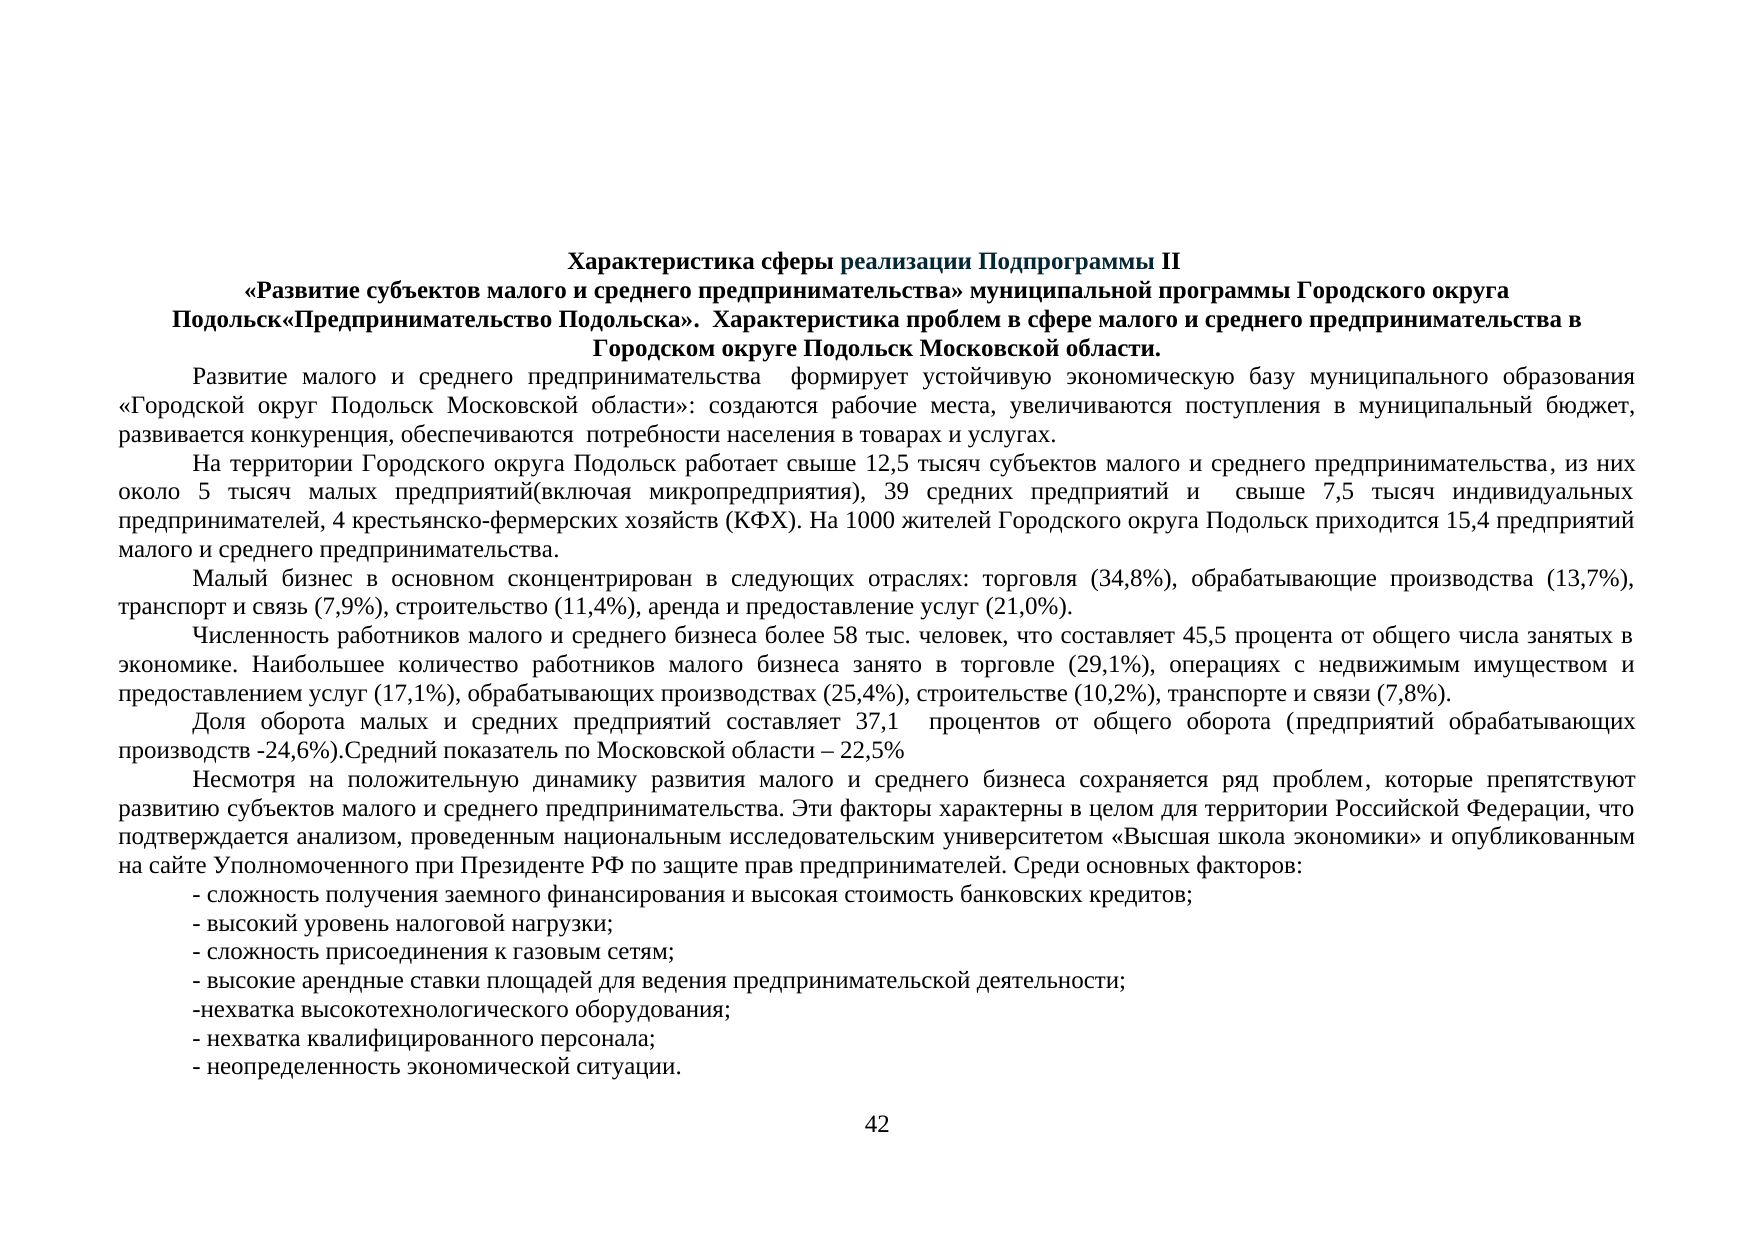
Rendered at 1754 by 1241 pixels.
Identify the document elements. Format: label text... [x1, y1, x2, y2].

text -нехватка высокотехнологического оборудования; [118, 994, 1636, 1023]
text Несмотря на положительную динамику развития малого и среднего бизнеса сохраняется ряд проблем, которые препятствуют развитию субъектов малого и среднего предпринимательства. Эти факторы характерны в целом для территории Российской Федерации, что подтверждается анализом, проведенным национальным исследовательским университетом «Высшая школа экономики» и опубликованным на сайте Уполномоченного при Президенте РФ по защите прав предпринимателей. Среди основных факторов: [118, 764, 1636, 879]
text - сложность получения заемного финансирования и высокая стоимость банковских кредитов; [118, 879, 1636, 908]
text - неопределенность экономической ситуации. [118, 1051, 1636, 1080]
text Численность работников малого и среднего бизнеса более 58 тыс. человек, что составляет 45,5 процента от общего числа занятых в экономике. Наибольшее количество работников малого бизнеса занято в торговле (29,1%), операциях с недвижимым имуществом и предоставлением услуг (17,1%), обрабатывающих производствах (25,4%), строительстве (10,2%), транспорте и связи (7,8%). [118, 620, 1636, 706]
text - нехватка квалифицированного персонала; [118, 1023, 1636, 1051]
text - сложность присоединения к газовым сетям; [118, 936, 1636, 965]
text Малый бизнес в основном сконцентрирован в следующих отраслях: торговля (34,8%), обрабатывающие производства (13,7%), транспорт и связь (7,9%), строительство (11,4%), аренда и предоставление услуг (21,0%). [118, 563, 1636, 620]
text Характеристика сферы реализации Подпрограммы II «Развитие субъектов малого и среднего предпринимательства» муниципальной программы Городского округа Подольск«Предпринимательство Подольска». Характеристика проблем в сфере малого и среднего предпринимательства в Городском округе Подольск Московской области. [118, 246, 1636, 361]
text - высокий уровень налоговой нагрузки; [118, 908, 1636, 936]
text - высокие арендные ставки площадей для ведения предпринимательской деятельности; [118, 965, 1636, 994]
text Развитие малого и среднего предпринимательства формирует устойчивую экономическую базу муниципального образования «Городской округ Подольск Московской области»: создаются рабочие места, увеличиваются поступления в муниципальный бюджет, развивается конкуренция, обеспечиваются потребности населения в товарах и услугах. [118, 361, 1636, 448]
text На территории Городского округа Подольск работает свыше 12,5 тысяч субъектов малого и среднего предпринимательства, из них около 5 тысяч малых предприятий(включая микропредприятия), 39 средних предприятий и свыше 7,5 тысяч индивидуальных предпринимателей, 4 крестьянско-фермерских хозяйств (КФХ). На 1000 жителей Городского округа Подольск приходится 15,4 предприятий малого и среднего предпринимательства. [118, 448, 1636, 563]
text Доля оборота малых и средних предприятий составляет 37,1 процентов от общего оборота (предприятий обрабатывающих производств -24,6%).Средний показатель по Московской области – 22,5% [118, 706, 1636, 764]
